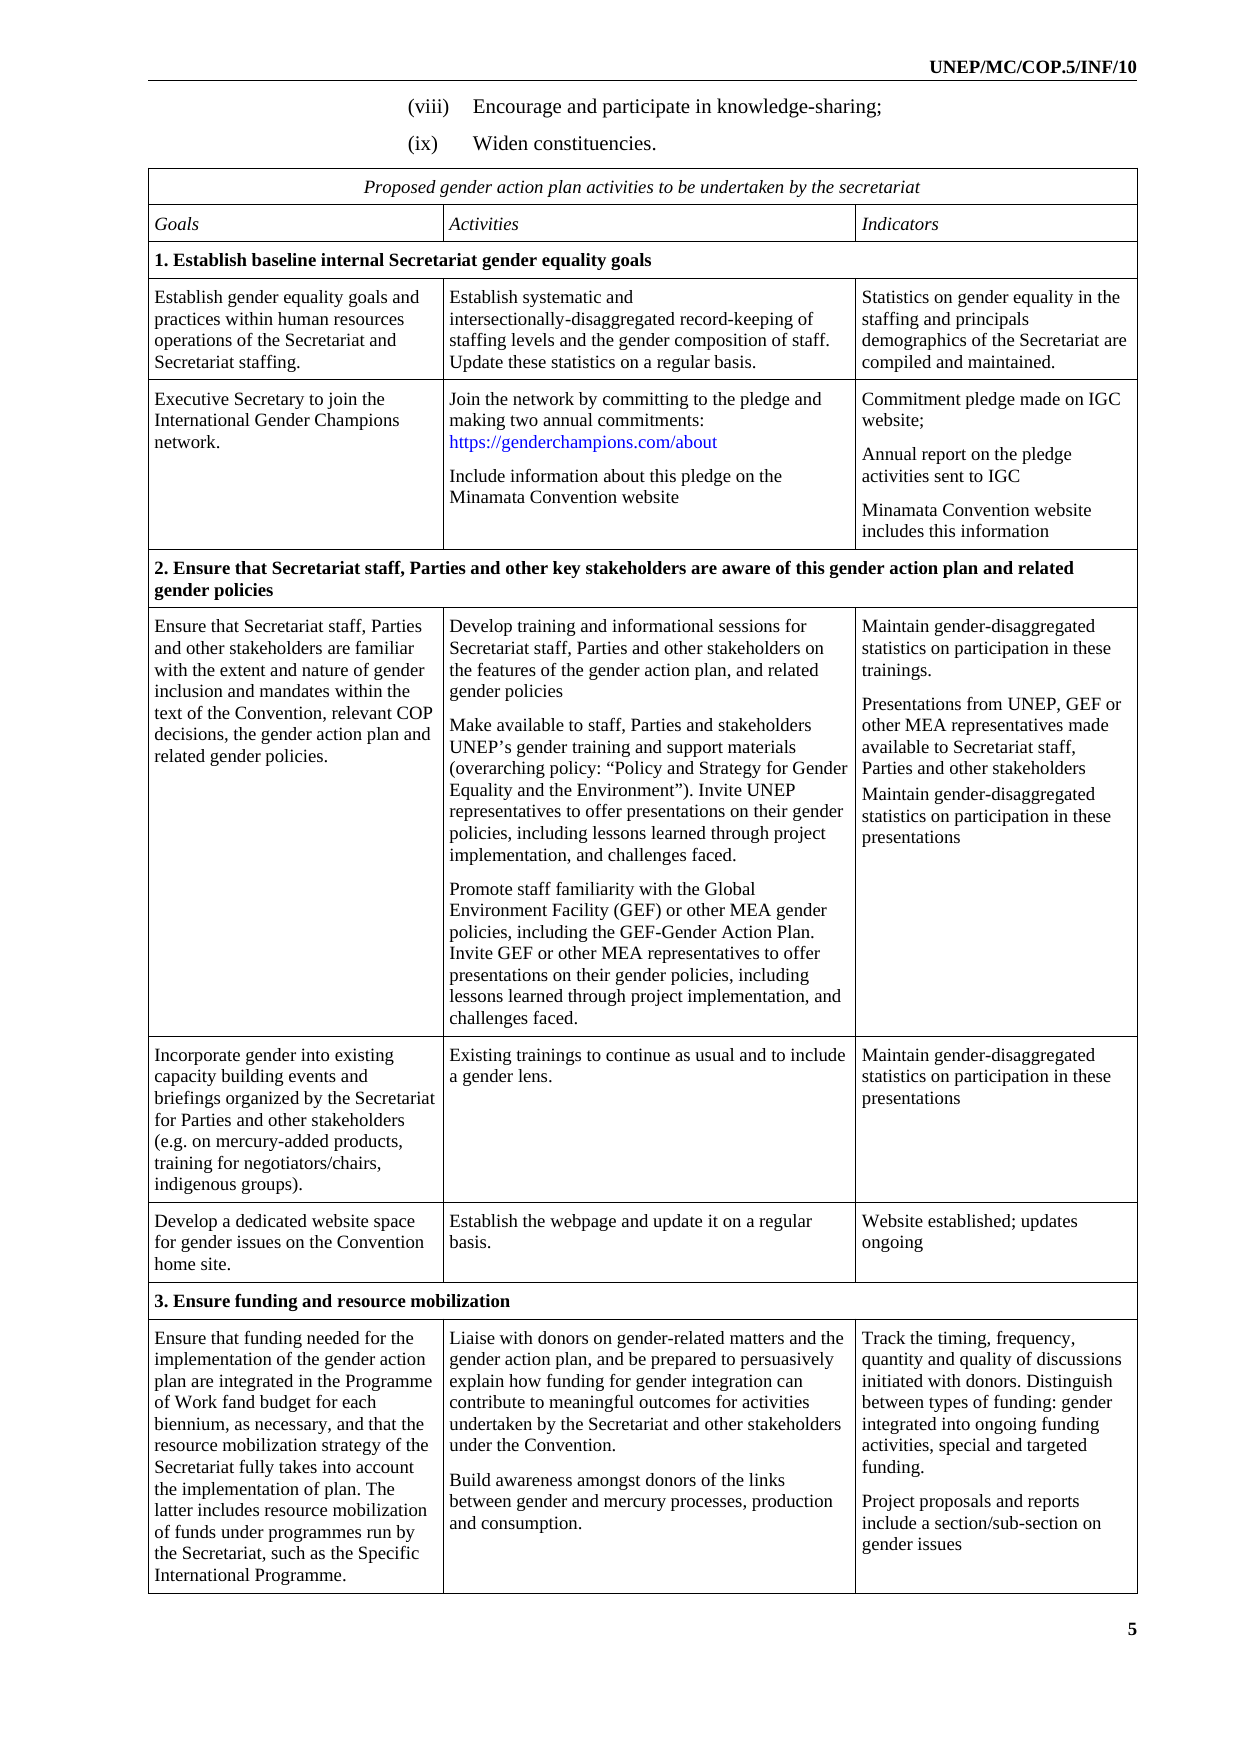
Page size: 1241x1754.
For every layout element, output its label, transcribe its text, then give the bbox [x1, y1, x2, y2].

table_cell Ensure that funding needed for the implementation of the gender action plan are integrated in the Programme of Work fand budget for each biennium, as necessary, and that the resource mobilization strategy of the Secretariat fully takes into account the implementation of plan. The latter includes resource mobilization of funds under programmes run by the Secretariat, such as the Specific International Programme. [149, 1320, 443, 1592]
table_cell Executive Secretary to join the International Gender Champions network. [149, 380, 443, 549]
table_cell Indicators [856, 205, 1137, 241]
table_cell Website established; updates ongoing [856, 1203, 1137, 1282]
table_cell Establish the webpage and update it on a regular basis. [444, 1203, 855, 1282]
table_header Proposed gender action plan activities to be undertaken by the secretariat [149, 169, 1137, 204]
table_cell Ensure that Secretariat staff, Parties and other stakeholders are familiar with the extent and nature of gender inclusion and mandates within the text of the Convention, relevant COP decisions, the gender action plan and related gender policies. [149, 608, 443, 1036]
table_cell 2. Ensure that Secretariat staff, Parties and other key stakeholders are aware of this gender action plan and related gender policies [149, 550, 1137, 607]
table_cell Commitment pledge made on IGC website; Annual report on the pledge activities sent to IGC Minamata Convention website includes this information [856, 380, 1137, 549]
table_cell Goals [149, 205, 443, 241]
table_cell Liaise with donors on gender-related matters and the gender action plan, and be prepared to persuasively explain how funding for gender integration can contribute to meaningful outcomes for activities undertaken by the Secretariat and other stakeholders under the Convention. Build awareness amongst donors of the links between gender and mercury processes, production and consumption. [444, 1320, 855, 1592]
table_cell 3. Ensure funding and resource mobilization [149, 1283, 1137, 1318]
table_cell Maintain gender-disaggregated statistics on participation in these presentations [856, 1037, 1137, 1202]
table_cell Establish gender equality goals and practices within human resources operations of the Secretariat and Secretariat staffing. [149, 279, 443, 379]
table_cell Activities [444, 205, 855, 241]
table_cell Establish systematic and intersectionally-disaggregated record-keeping of staffing levels and the gender composition of staff. Update these statistics on a regular basis. [444, 279, 855, 379]
table_cell Join the network by committing to the pledge and making two annual commitments: https://genderchampions.com/about Include information about this pledge on the Minamata Convention website [444, 380, 855, 549]
table_cell Develop a dedicated website space for gender issues on the Convention home site. [149, 1203, 443, 1282]
list Widen constituencies. [408, 131, 1137, 155]
table_cell Incorporate gender into existing capacity building events and briefings organized by the Secretariat for Parties and other stakeholders (e.g. on mercury-added products, training for negotiators/chairs, indigenous groups). [149, 1037, 443, 1202]
table_cell 1. Establish baseline internal Secretariat gender equality goals [149, 242, 1137, 278]
table_cell Maintain gender-disaggregated statistics on participation in these trainings. Presentations from UNEP, GEF or other MEA representatives made available to Secretariat staff, Parties and other stakeholders Maintain gender-disaggregated statistics on participation in these presentations [856, 608, 1137, 1036]
table_cell Statistics on gender equality in the staffing and principals demographics of the Secretariat are compiled and maintained. [856, 279, 1137, 379]
table_cell Existing trainings to continue as usual and to include a gender lens. [444, 1037, 855, 1202]
table_cell Track the timing, frequency, quantity and quality of discussions initiated with donors. Distinguish between types of funding: gender integrated into ongoing funding activities, special and targeted funding. Project proposals and reports include a section/sub‐section on gender issues [856, 1320, 1137, 1592]
table_cell Develop training and informational sessions for Secretariat staff, Parties and other stakeholders on the features of the gender action plan, and related gender policies Make available to staff, Parties and stakeholders UNEP’s gender training and support materials (overarching policy: “Policy and Strategy for Gender Equality and the Environment”). Invite UNEP representatives to offer presentations on their gender policies, including lessons learned through project implementation, and challenges faced. Promote staff familiarity with the Global Environment Facility (GEF) or other MEA gender policies, including the GEF-Gender Action Plan. Invite GEF or other MEA representatives to offer presentations on their gender policies, including lessons learned through project implementation, and challenges faced. [444, 608, 855, 1036]
list Encourage and participate in knowledge-sharing; [408, 94, 1137, 118]
